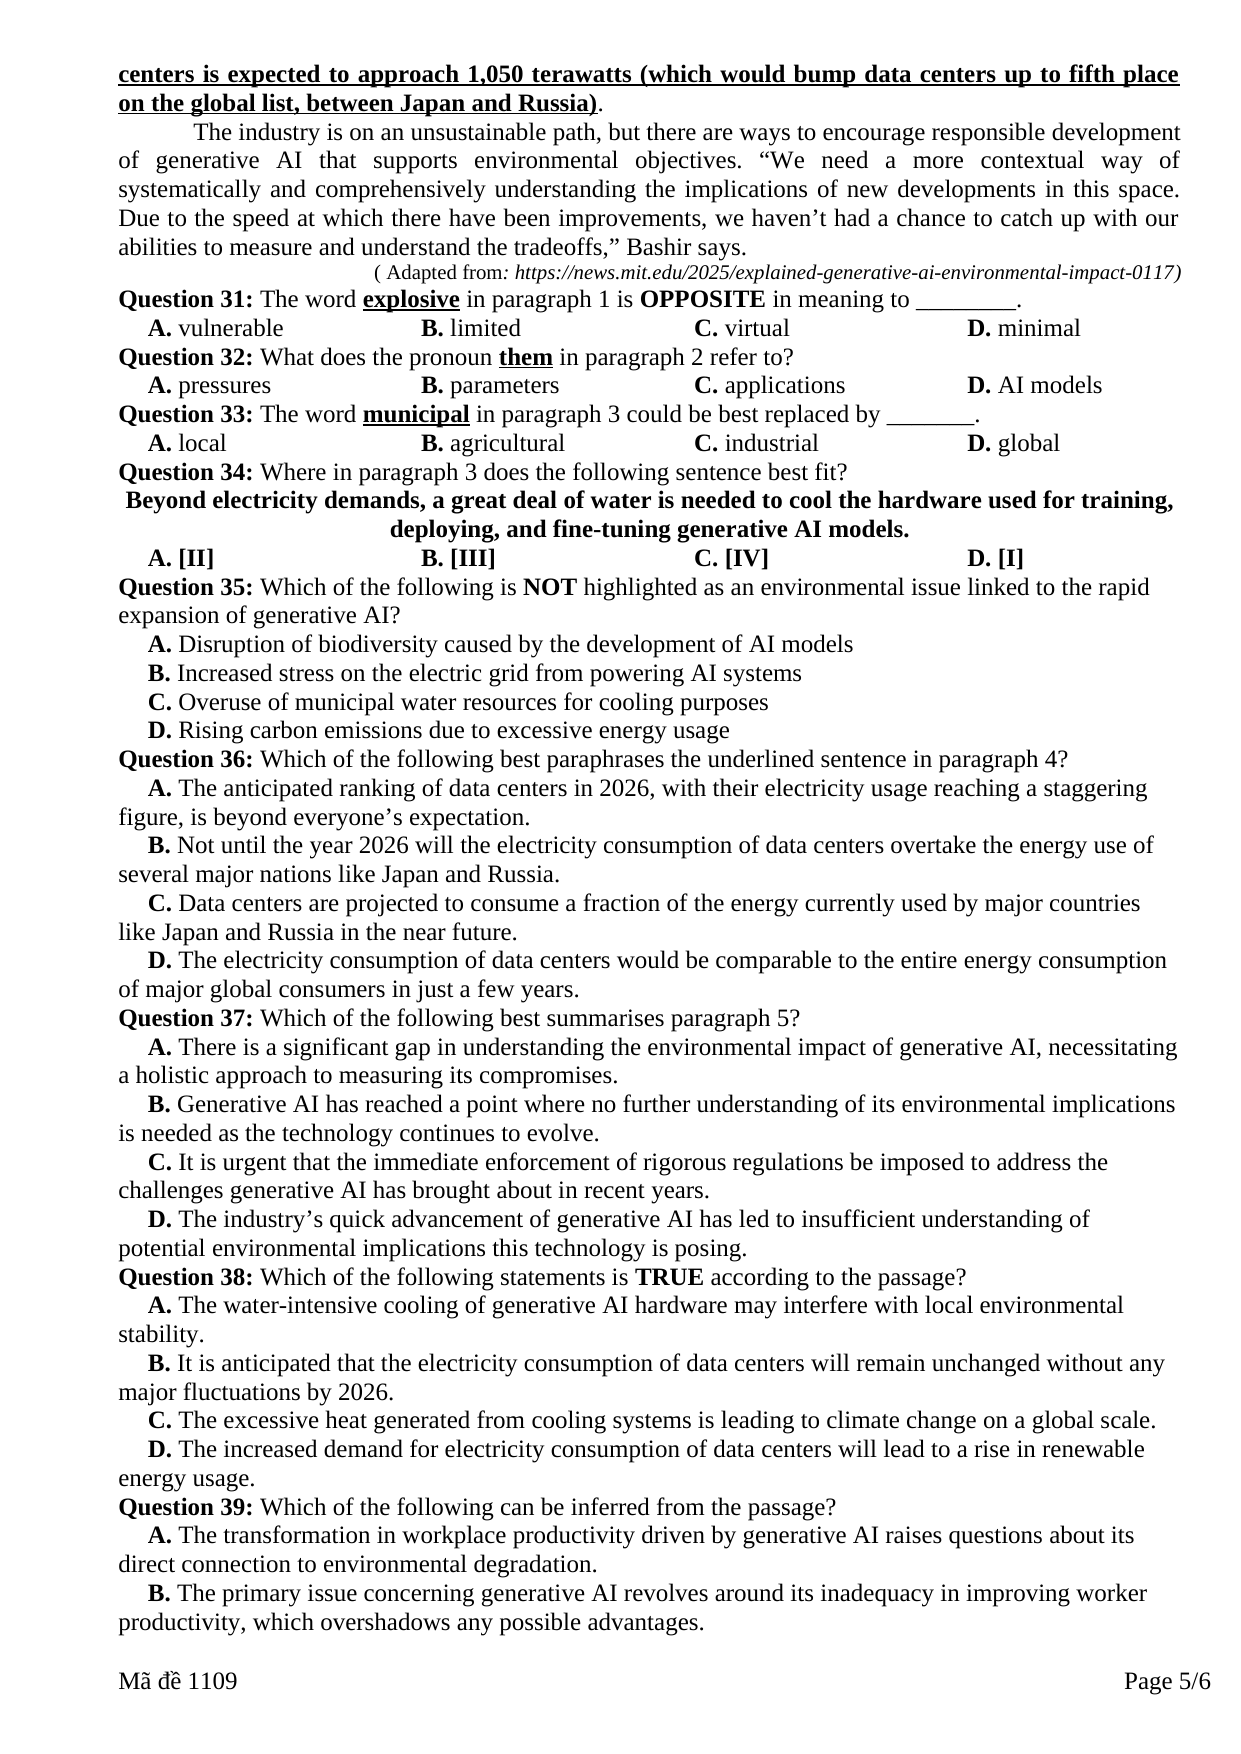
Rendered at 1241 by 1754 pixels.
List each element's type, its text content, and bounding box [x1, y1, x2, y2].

text A. The transformation in workplace productivity driven by generative AI raises questions about its direct connection to environmental degradation. [118, 1521, 1181, 1578]
text B. Increased stress on the electric grid from powering AI systems [118, 658, 1181, 687]
text A. local B. agricultural C. industrial D. global [118, 428, 1181, 457]
text D. The increased demand for electricity consumption of data centers will lead to a rise in renewable energy usage. [118, 1434, 1181, 1492]
text ( Adapted from: https://news.mit.edu/2025/explained-generative-ai-environmental-impact-0117) [118, 260, 1181, 284]
text Question 32: What does the pronoun them in paragraph 2 refer to? [118, 342, 1181, 371]
text Question 38: Which of the following statements is TRUE according to the passage? [118, 1262, 1181, 1291]
text A. [II] B. [III] C. [IV] D. [I] [118, 543, 1181, 572]
text A. Disruption of biodiversity caused by the development of AI models [118, 629, 1181, 658]
text D. Rising carbon emissions due to excessive energy usage [118, 716, 1181, 744]
text A. vulnerable B. limited C. virtual D. minimal [118, 313, 1181, 342]
text B. The primary issue concerning generative AI revolves around its inadequacy in improving worker productivity, which overshadows any possible advantages. [118, 1578, 1181, 1636]
text B. It is anticipated that the electricity consumption of data centers will remain unchanged without any major fluctuations by 2026. [118, 1348, 1181, 1406]
text D. The industry’s quick advancement of generative AI has led to insufficient understanding of potential environmental implications this technology is posing. [118, 1204, 1181, 1262]
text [118, 59, 1181, 117]
text Beyond electricity demands, a great deal of water is needed to cool the hardware used for training, deploying, and fine-tuning generative AI models. [118, 486, 1181, 543]
text Question 39: Which of the following can be inferred from the passage? [118, 1492, 1181, 1521]
text C. It is urgent that the immediate enforcement of rigorous regulations be imposed to address the challenges generative AI has brought about in recent years. [118, 1147, 1181, 1204]
text Question 34: Where in paragraph 3 does the following sentence best fit? [118, 457, 1181, 486]
text B. Not until the year 2026 will the electricity consumption of data centers overtake the energy use of several major nations like Japan and Russia. [118, 831, 1181, 888]
text Question 31: The word explosive in paragraph 1 is OPPOSITE in meaning to ________. [118, 284, 1181, 313]
text C. The excessive heat generated from cooling systems is leading to climate change on a global scale. [118, 1406, 1181, 1434]
text C. Data centers are projected to consume a fraction of the energy currently used by major countries like Japan and Russia in the near future. [118, 888, 1181, 946]
text A. pressures B. parameters C. applications D. AI models [118, 371, 1181, 399]
text A. There is a significant gap in understanding the environmental impact of generative AI, necessitating a holistic approach to measuring its compromises. [118, 1032, 1181, 1089]
text The industry is on an unsustainable path, but there are ways to encourage responsible development of generative AI that supports environmental objectives. “We need a more contextual way of systematically and comprehensively understanding the implications of new developments in this space. Due to the speed at which there have been improvements, we haven’t had a chance to catch up with our abilities to measure and understand the tradeoffs,” Bashir says. [118, 117, 1181, 260]
text Question 36: Which of the following best paraphrases the underlined sentence in paragraph 4? [118, 744, 1181, 773]
text B. Generative AI has reached a point where no further understanding of its environmental implications is needed as the technology continues to evolve. [118, 1089, 1181, 1147]
text Question 33: The word municipal in paragraph 3 could be best replaced by _______. [118, 399, 1181, 428]
text A. The anticipated ranking of data centers in 2026, with their electricity usage reaching a staggering figure, is beyond everyone’s expectation. [118, 773, 1181, 831]
text Question 35: Which of the following is NOT highlighted as an environmental issue linked to the rapid expansion of generative AI? [118, 572, 1181, 629]
text C. Overuse of municipal water resources for cooling purposes [118, 687, 1181, 716]
text Question 37: Which of the following best summarises paragraph 5? [118, 1003, 1181, 1032]
text D. The electricity consumption of data centers would be comparable to the entire energy consumption of major global consumers in just a few years. [118, 946, 1181, 1003]
text A. The water-intensive cooling of generative AI hardware may interfere with local environmental stability. [118, 1291, 1181, 1348]
